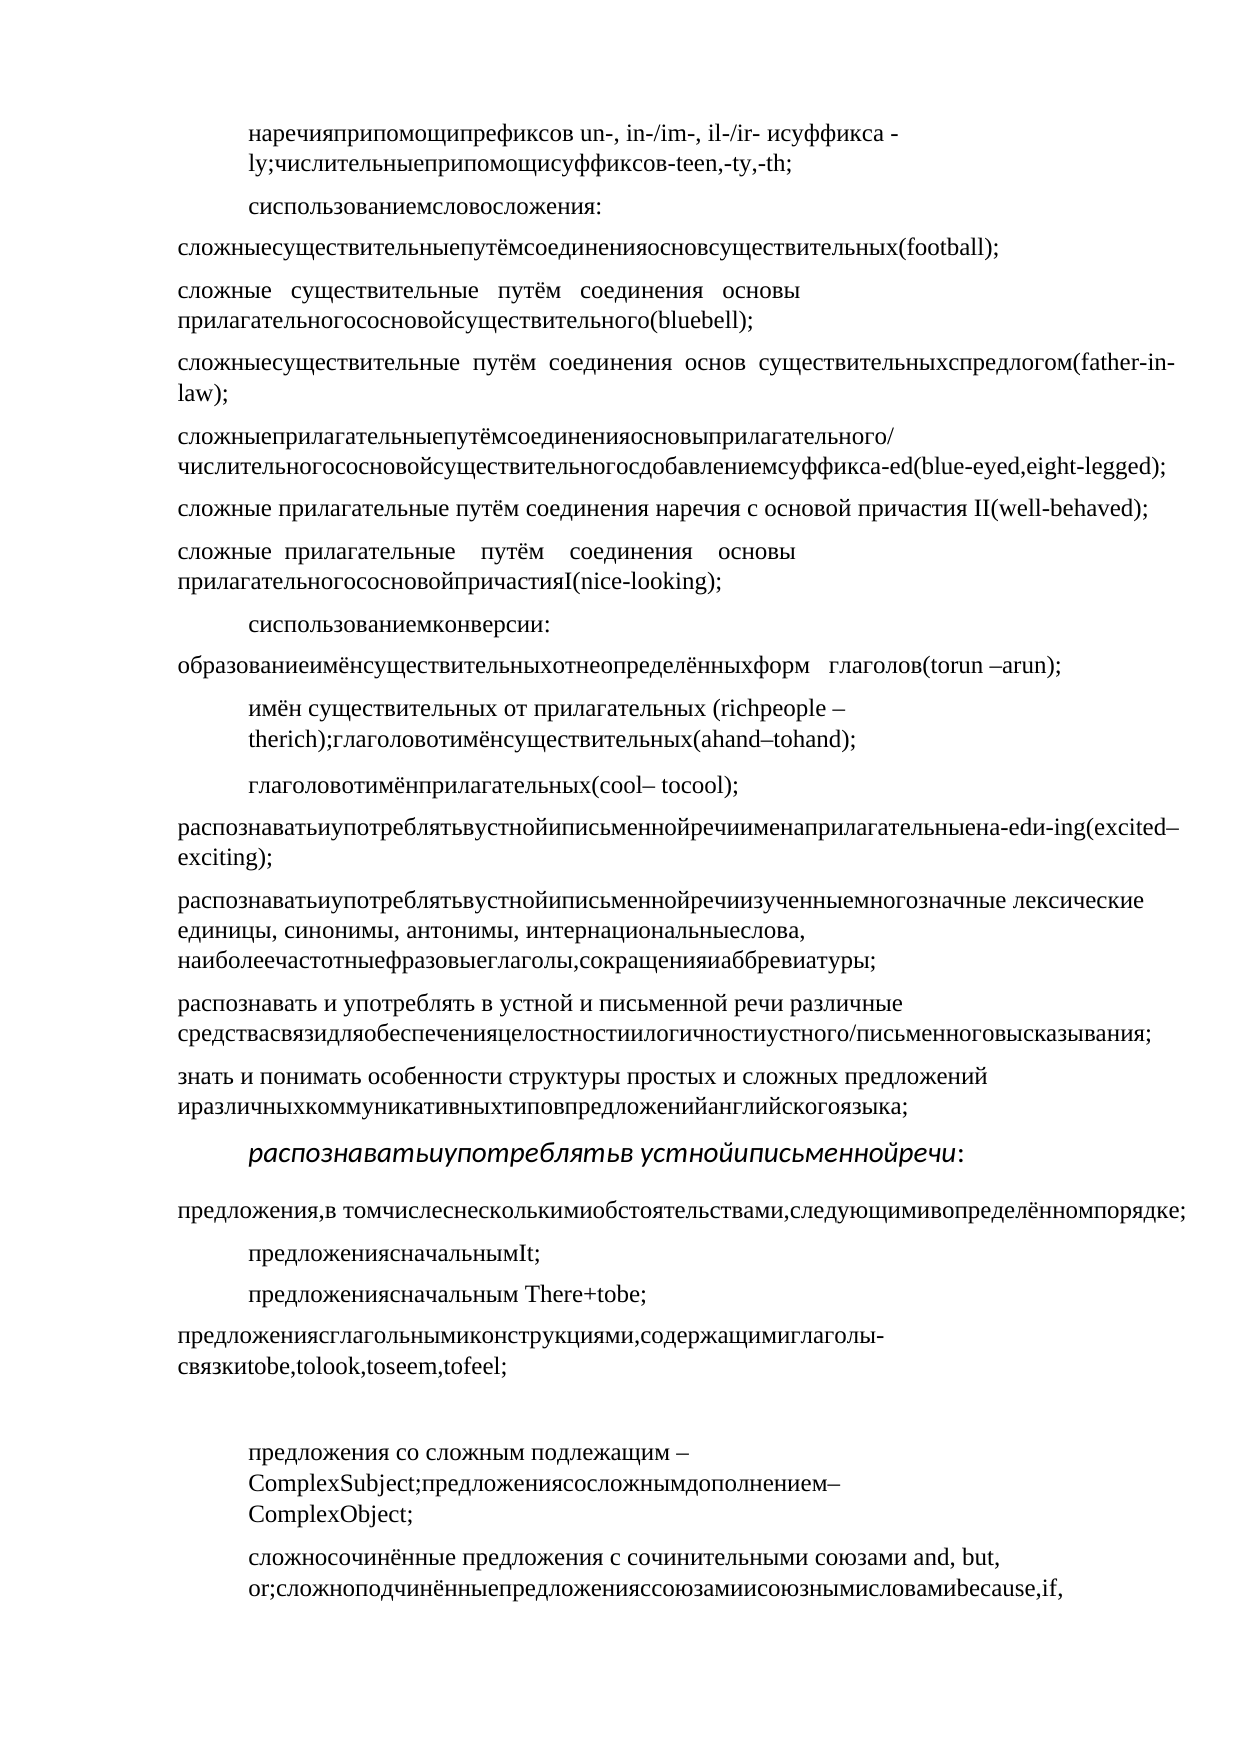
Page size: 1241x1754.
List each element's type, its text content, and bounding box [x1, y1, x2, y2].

text наречияприпомощипрефиксов un-, in-/im-, il-/ir- исуффикса -ly;числительныеприпомощисуффиксов-teen,-ty,-th; [248, 118, 1058, 177]
text имён существительных от прилагательных (richpeople – therich);глаголовотимёнсуществительных(ahand–tohand); [248, 693, 1057, 752]
text образованиеимёнсуществительныхотнеопределённыхформ глаголов(torun –arun); [177, 650, 1212, 679]
text предложениясначальным There+tobe; [248, 1279, 1226, 1308]
text сиспользованиемсловосложения: [248, 191, 1226, 219]
text предложениясглагольнымиконструкциями,содержащимиглаголы-связкиtobe,tolook,toseem,tofeel; [177, 1321, 1213, 1380]
text сложныеприлагательныепутёмсоединенияосновыприлагательного/числительногососновойсуществительногосдобавлениемсуффикса-ed(blue-eyed,eight-legged); [177, 421, 1213, 479]
text сложные прилагательные путём соединения наречия с основой причастия II(well-behaved); [177, 493, 1213, 522]
text сложныесуществительные путём соединения основ существительныхспредлогом(father-in-law); [177, 347, 1213, 407]
text распознавать и употреблять в устной и письменной речи различные средствасвязидляобеспеченияцелостностиилогичностиустного/письменноговысказывания; [177, 988, 1214, 1047]
text распознаватьиупотреблятьвустнойиписьменнойречиизученныемногозначные лексические единицы, синонимы, антонимы, интернациональныеслова, наиболеечастотныефразовыеглаголы,сокращенияиаббревиатуры; [177, 885, 1212, 974]
text предложениясначальнымIt; [248, 1238, 1226, 1267]
text сложносочинённые предложения с сочинительными союзами and, but, or;сложноподчинённыепредложенияссоюзамиисоюзнымисловамиbecause,if, [248, 1542, 1226, 1602]
text глаголовотимёнприлагательных(cool– tocool); [248, 767, 1226, 799]
text распознаватьиупотреблятьв устнойиписьменнойречи: [248, 1134, 1226, 1169]
text сиспользованиемконверсии: [248, 609, 1226, 637]
text сложныесуществительныепутёмсоединенияосновсуществительных(football); [177, 232, 1213, 261]
text предложения,в томчислеснесколькимиобстоятельствами,следующимивопределённомпорядке; [177, 1195, 1214, 1224]
text сложные существительные путём соединения основы прилагательногососновойсуществительного(bluebell); [177, 275, 1213, 333]
text знать и понимать особенности структуры простых и сложных предложений иразличныхкоммуникативныхтиповпредложенийанглийскогоязыка; [177, 1061, 1213, 1120]
text сложные прилагательные путём соединения основы прилагательногососновойпричастияI(nice-looking); [177, 536, 1214, 595]
text предложения cо сложным подлежащим – ComplexSubject;предложенияcосложнымдополнением–ComplexObject; [248, 1437, 973, 1528]
text распознаватьиупотреблятьвустнойиписьменнойречиименаприлагательныена-edи-ing(excited–exciting); [177, 812, 1214, 871]
